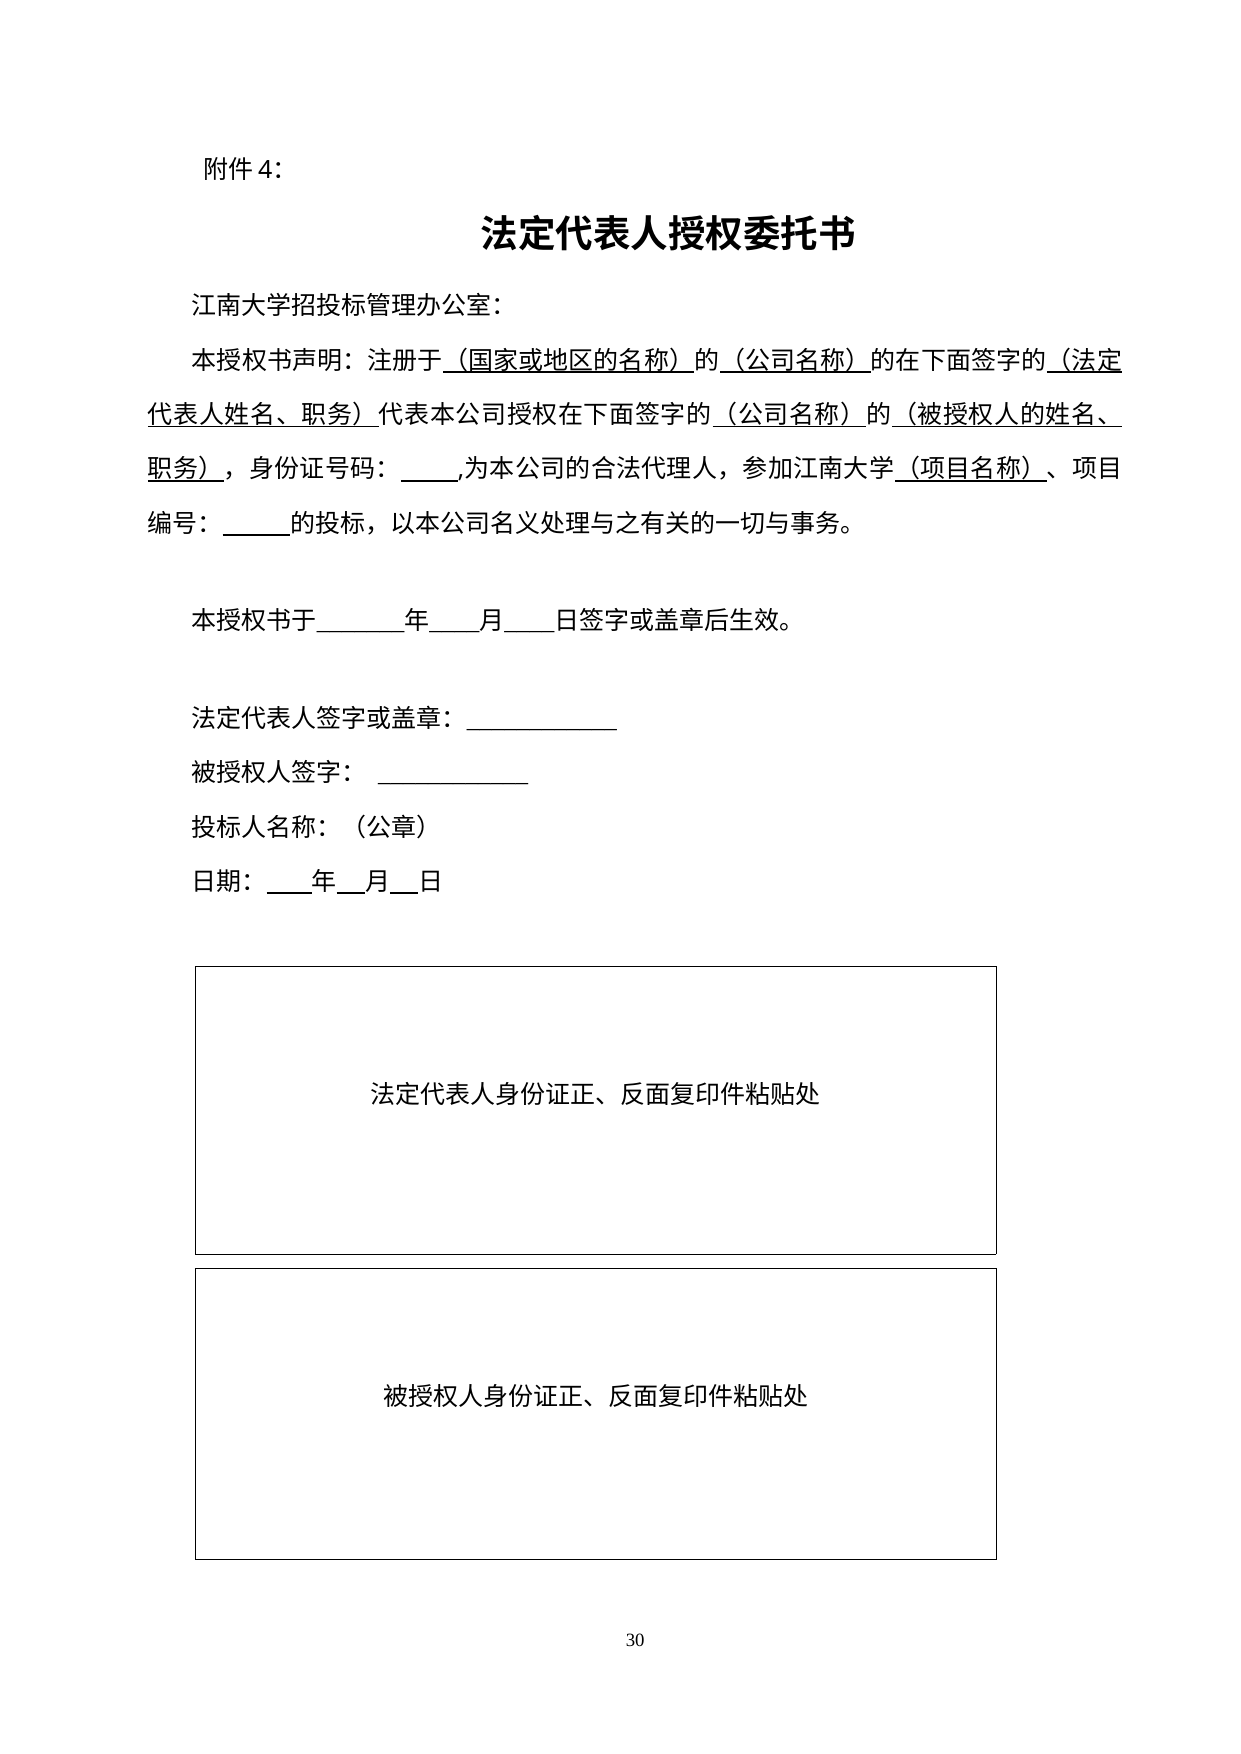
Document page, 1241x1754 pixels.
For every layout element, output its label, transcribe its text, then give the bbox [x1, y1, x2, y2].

text 被授权人签字： ____________ [148, 753, 1122, 789]
text 本授权书声明：注册于（国家或地区的名称）的（公司名称）的在下面签字的（法定代表人姓名、职务）代表本公司授权在下面签字的（公司名称）的（被授权人的姓名、职务），身份证号码： ,为本公司的合法代理人，参加江南大学（项目名称）、项目编号： 的投标，以本公司名义处理与之有关的一切与事务。 [148, 340, 1122, 539]
text 日期： 年 月 日 [148, 861, 1122, 898]
text 法定代表人签字或盖章：____________ [148, 698, 1122, 734]
text 附件4： [148, 150, 1122, 186]
text 本授权书于_______年____月____日签字或盖章后生效。 [148, 601, 1122, 637]
text 投标人名称：（公章） [148, 807, 1122, 843]
text 江南大学招投标管理办公室： [148, 286, 1122, 322]
text 法定代表人授权委托书 [148, 204, 1122, 259]
